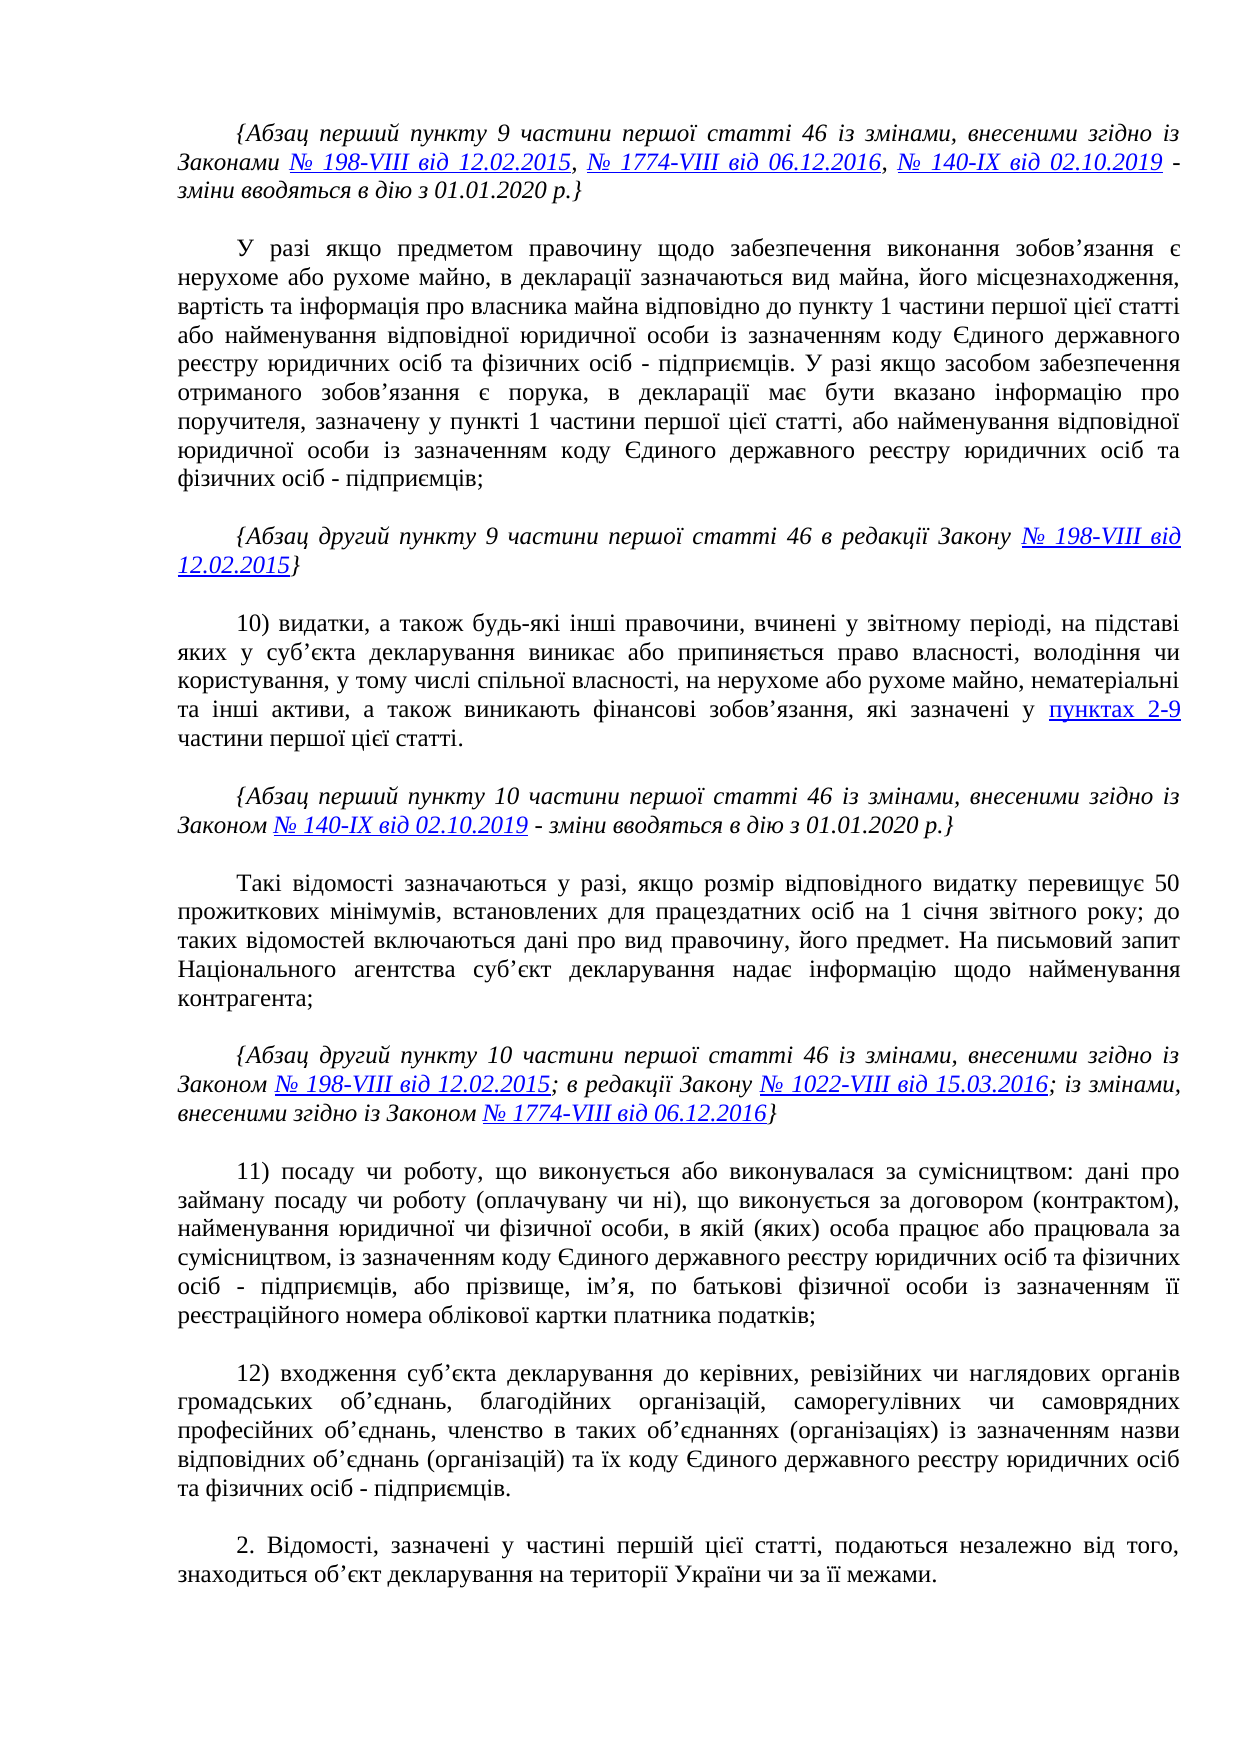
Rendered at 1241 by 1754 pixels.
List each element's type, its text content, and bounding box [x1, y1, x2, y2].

text 12) входження суб’єкта декларування до керівних, ревізійних чи наглядових органів громадських об’єднань, благодійних організацій, саморегулівних чи самоврядних професійних об’єднань, членство в таких об’єднаннях (організаціях) із зазначенням назви відповідних об’єднань (організацій) та їх коду Єдиного державного реєстру юридичних осіб та фізичних осіб - підприємців. [177, 1358, 1181, 1501]
text {Абзац другий пункту 10 частини першої статті 46 із змінами, внесеними згідно із Законом № 198-VIII від 12.02.2015; в редакції Закону № 1022-VIII від 15.03.2016; із змінами, внесеними згідно із Законом № 1774-VIII від 06.12.2016} [177, 1041, 1181, 1127]
text 10) видатки, а також будь-які інші правочини, вчинені у звітному періоді, на підставі яких у суб’єкта декларування виникає або припиняється право власності, володіння чи користування, у тому числі спільної власності, на нерухоме або рухоме майно, нематеріальні та інші активи, а також виникають фінансові зобов’язання, які зазначені у пунктах 2-9 частини першої цієї статті. [177, 608, 1181, 752]
text {Абзац перший пункту 10 частини першої статті 46 із змінами, внесеними згідно із Законом № 140-IX від 02.10.2019 - зміни вводяться в дію з 01.01.2020 р.} [177, 781, 1181, 838]
text 2. Відомості, зазначені у частині першій цієї статті, подаються незалежно від того, знаходиться об’єкт декларування на території України чи за її межами. [177, 1531, 1181, 1588]
text Такі відомості зазначаються у разі, якщо розмір відповідного видатку перевищує 50 прожиткових мінімумів, встановлених для працездатних осіб на 1 січня звітного року; до таких відомостей включаються дані про вид правочину, його предмет. На письмовий запит Національного агентства суб’єкт декларування надає інформацію щодо найменування контрагента; [177, 868, 1181, 1011]
text У разі якщо предметом правочину щодо забезпечення виконання зобов’язання є нерухоме або рухоме майно, в декларації зазначаються вид майна, його місцезнаходження, вартість та інформація про власника майна відповідно до пункту 1 частини першої цієї статті або найменування відповідної юридичної особи із зазначенням коду Єдиного державного реєстру юридичних осіб та фізичних осіб - підприємців. У разі якщо засобом забезпечення отриманого зобов’язання є порука, в декларації має бути вказано інформацію про поручителя, зазначену у пункті 1 частини першої цієї статті, або найменування відповідної юридичної особи із зазначенням коду Єдиного державного реєстру юридичних осіб та фізичних осіб - підприємців; [177, 233, 1181, 492]
text 11) посаду чи роботу, що виконується або виконувалася за сумісництвом: дані про займану посаду чи роботу (оплачувану чи ні), що виконується за договором (контрактом), найменування юридичної чи фізичної особи, в якій (яких) особа працює або працювала за сумісництвом, із зазначенням коду Єдиного державного реєстру юридичних осіб та фізичних осіб - підприємців, або прізвище, ім’я, по батькові фізичної особи із зазначенням її реєстраційного номера облікової картки платника податків; [177, 1156, 1181, 1328]
text {Абзац другий пункту 9 частини першої статті 46 в редакції Закону № 198-VIII від 12.02.2015} [177, 521, 1181, 579]
text {Абзац перший пункту 9 частини першої статті 46 із змінами, внесеними згідно із Законами № 198-VIII від 12.02.2015, № 1774-VIII від 06.12.2016, № 140-IX від 02.10.2019 - зміни вводяться в дію з 01.01.2020 р.} [177, 118, 1181, 204]
